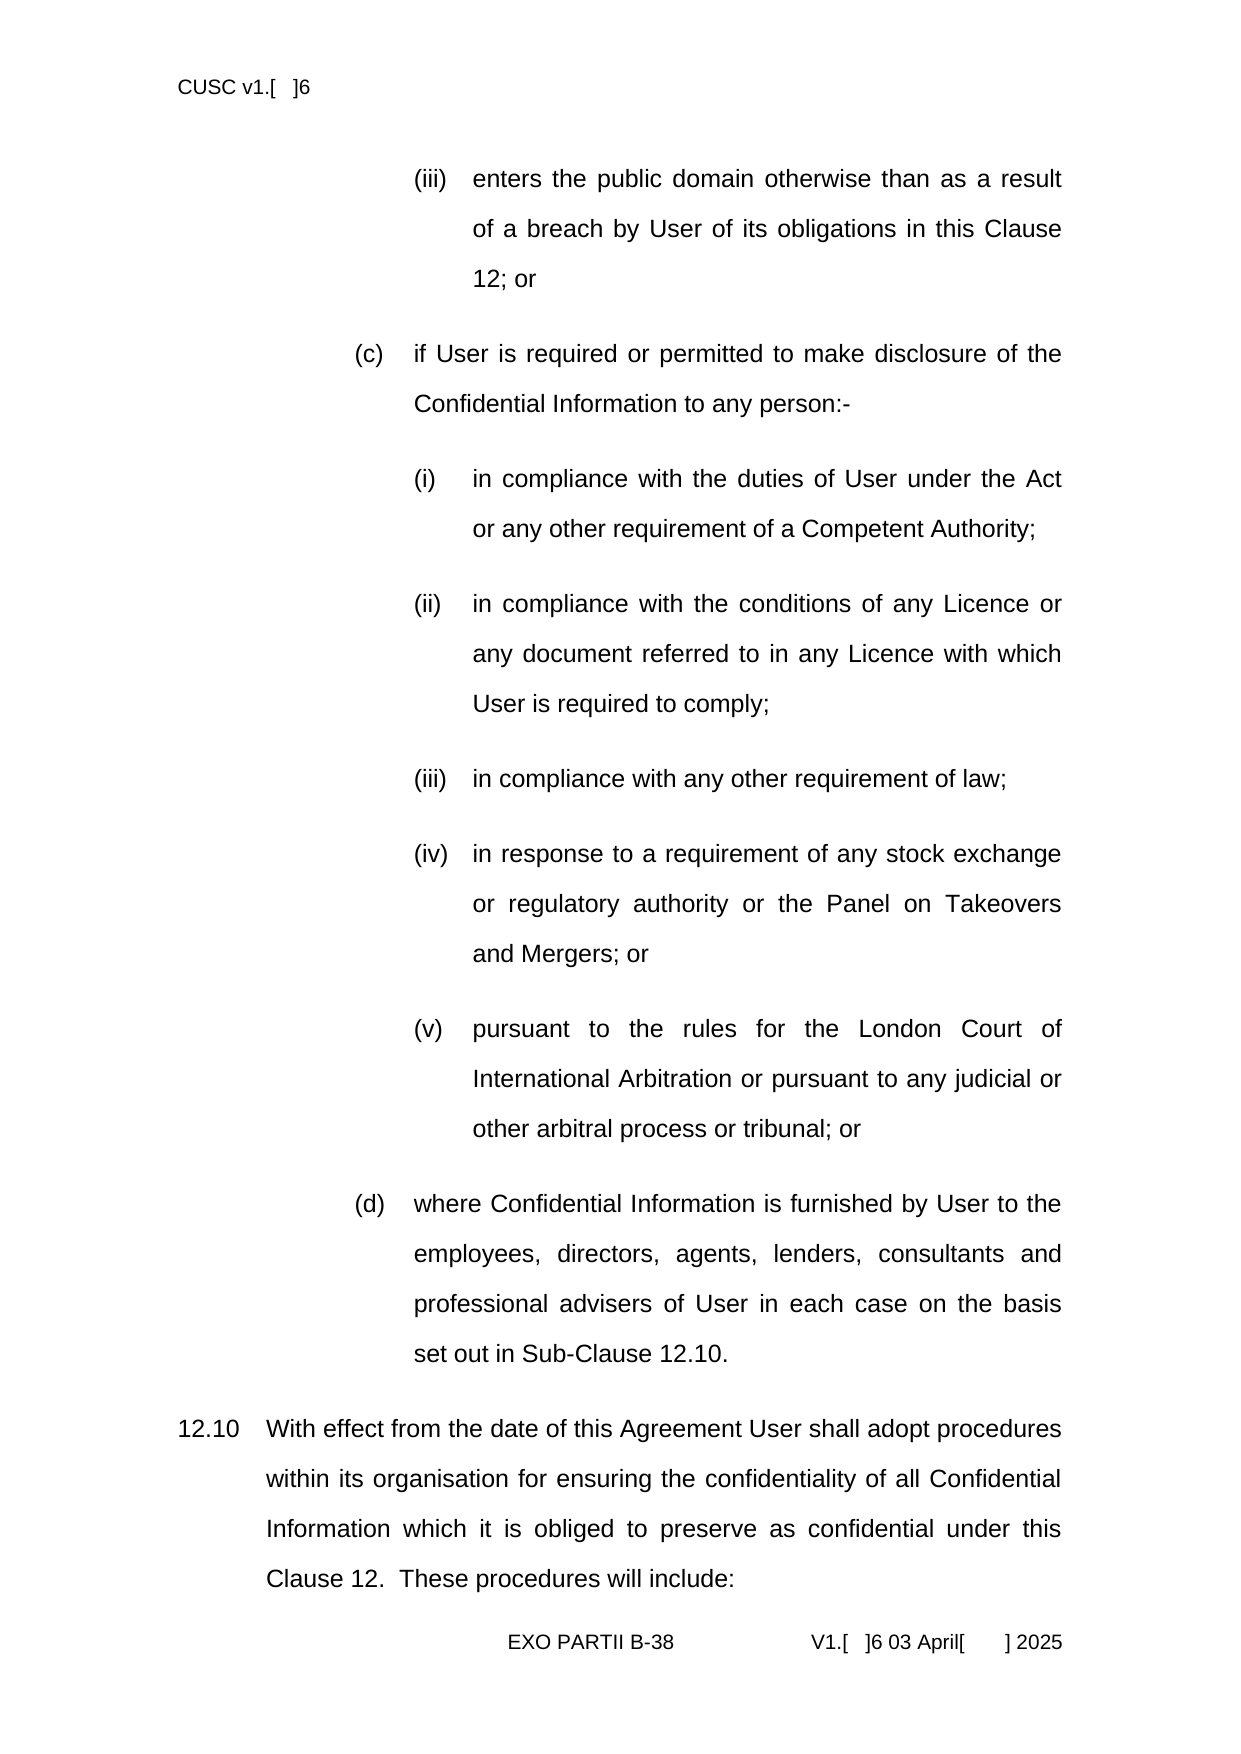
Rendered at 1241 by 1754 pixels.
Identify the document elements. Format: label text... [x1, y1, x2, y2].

text (iii) enters the public domain otherwise than as a result of a breach by User of its obligations in this Clause 12; or [413, 148, 1063, 298]
text (iv) in response to a requirement of any stock exchange or regulatory authority or the Panel on Takeovers and Mergers; or [413, 823, 1063, 973]
text 12.10 With effect from the date of this Agreement User shall adopt procedures within its organisation for ensuring the confidentiality of all Confidential Information which it is obliged to preserve as confidential under this Clause 12. These procedures will include: [177, 1398, 1063, 1598]
text (v) pursuant to the rules for the London Court of International Arbitration or pursuant to any judicial or other arbitral process or tribunal; or [413, 998, 1063, 1148]
text (d) where Confidential Information is furnished by User to the employees, directors, agents, lenders, consultants and professional advisers of User in each case on the basis set out in Sub-Clause 12.10. [354, 1173, 1063, 1373]
text (i) in compliance with the duties of User under the Act or any other requirement of a Competent Authority; [413, 448, 1063, 548]
text (c) if User is required or permitted to make disclosure of the Confidential Information to any person:- [354, 323, 1063, 423]
text (iii) in compliance with any other requirement of law; [413, 748, 1063, 798]
text (ii) in compliance with the conditions of any Licence or any document referred to in any Licence with which User is required to comply; [413, 573, 1063, 723]
